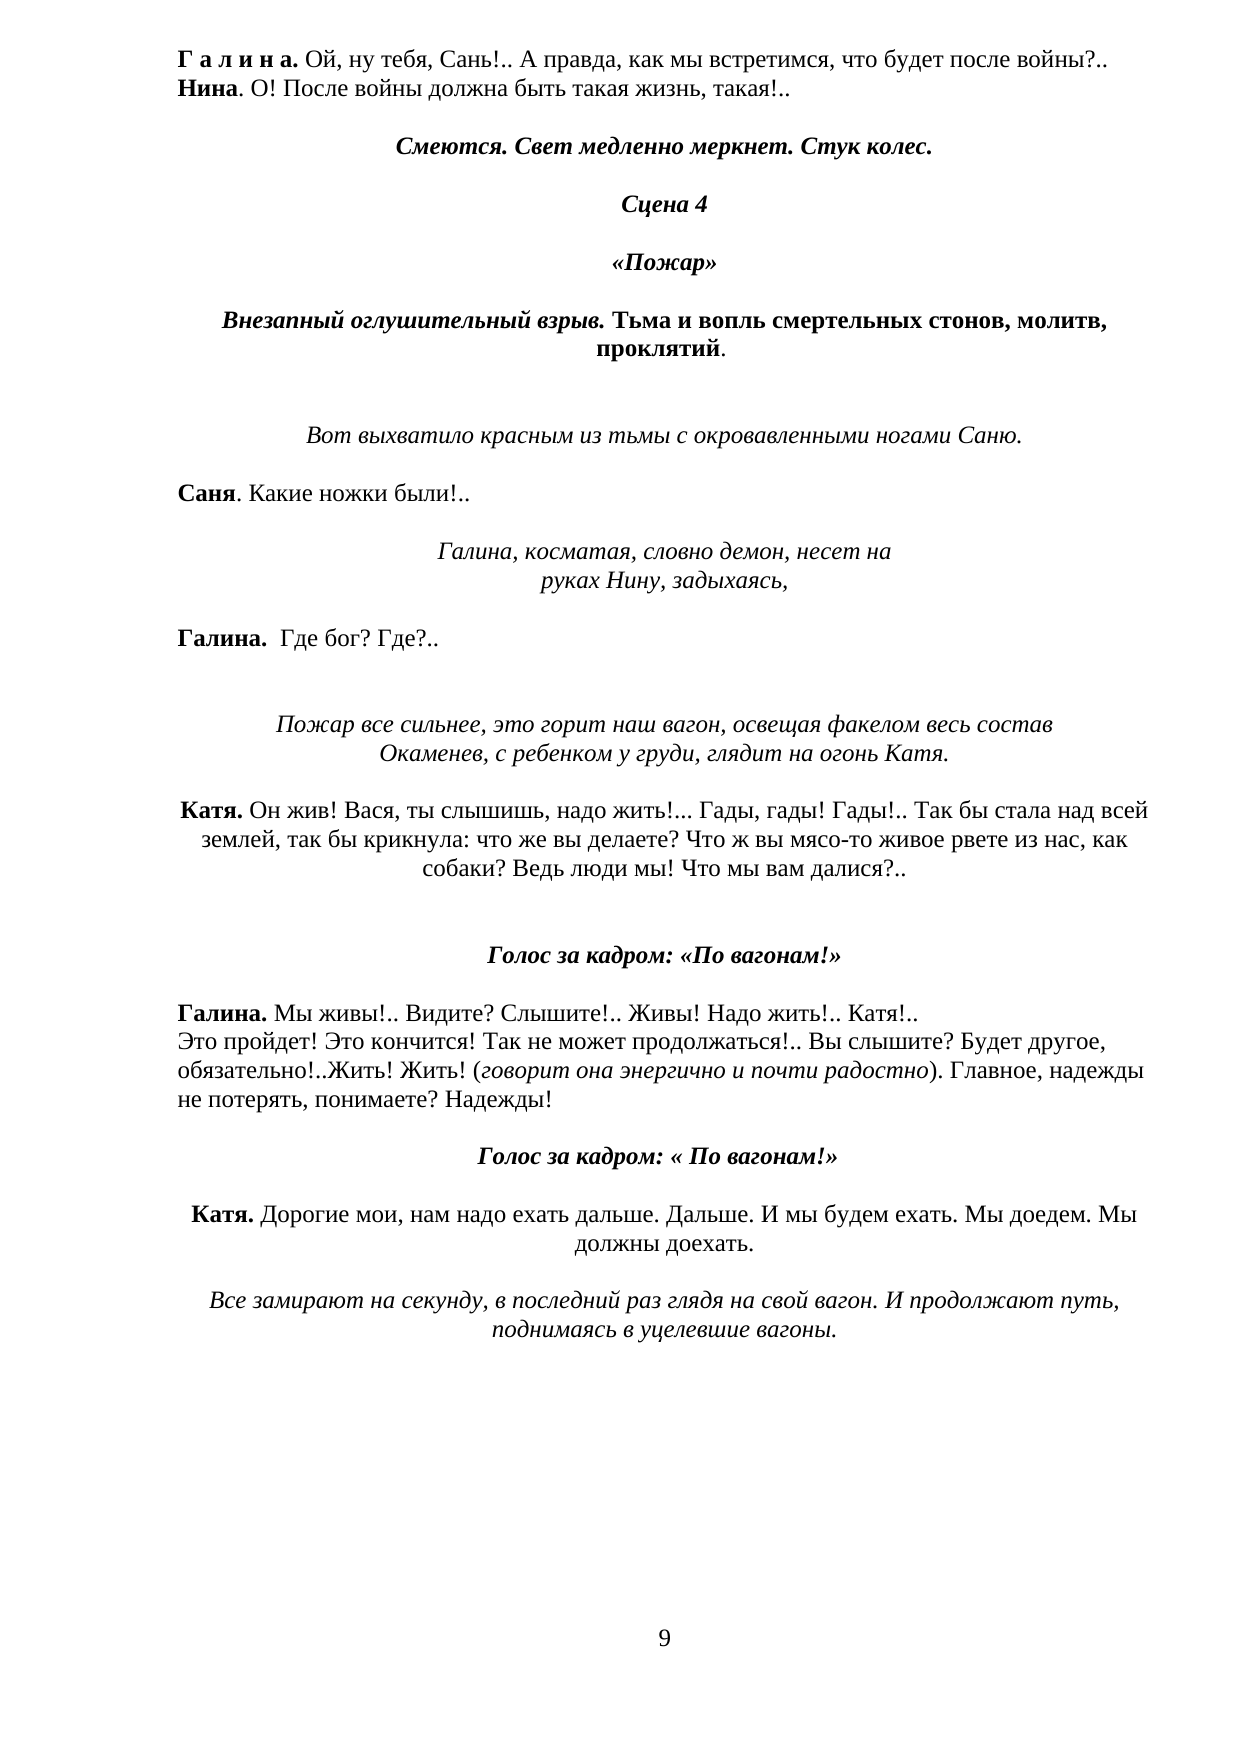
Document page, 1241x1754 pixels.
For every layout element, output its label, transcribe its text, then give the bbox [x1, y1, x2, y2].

text «Пожар» [177, 247, 1152, 276]
text Вот выхватило красным из тьмы с окровавленными ногами Саню. [177, 420, 1152, 449]
text Галина. Мы живы!.. Видите? Слышите!.. Живы! Надо жить!.. Катя!.. Это пройдет! Это кончится! Так не может продолжаться!.. Вы слышите? Будет другое, обязательно!..Жить! Жить! (говорит она энергично и почти радостно). Главное, надежды не потерять, понимаете? Надежды! Голос за кадром: « По вагонам!» [177, 998, 1152, 1170]
text Сцена 4 [177, 189, 1152, 218]
text Катя. Дорогие мои, нам надо ехать дальше. Дальше. И мы будем ехать. Мы доедем. Мы должны доехать. Все замирают на секунду, в последний раз глядя на свой вагон. И продолжают путь, поднимаясь в уцелевшие вагоны. [177, 1199, 1152, 1372]
text Пожар все сильнее, это горит наш вагон, освещая факелом весь состав Окаменев, с ребенком у груди, глядит на огонь Катя. Катя. Он жив! Вася, ты слышишь, надо жить!... Гады, гады! Гады!.. Так бы стала над всей землей, так бы крикнула: что же вы делаете? Что ж вы мясо-то живое рвете из нас, как собаки? Ведь люди мы! Что мы вам далися?.. [177, 709, 1152, 911]
text Смеются. Свет медленно меркнет. Стук колес. [177, 131, 1152, 160]
text Внезапный оглушительный взрыв. Тьма и вопль смертельных стонов, молитв, проклятий. [177, 305, 1152, 391]
text Саня. Какие ножки были!.. [177, 478, 1152, 507]
text Галина. Где бог? Где?.. [177, 623, 1152, 680]
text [177, 44, 1152, 102]
text Голос за кадром: «По вагонам!» [177, 940, 1152, 968]
text Галина, косматая, словно демон, несет на руках Нину, задыхаясь, [177, 536, 1152, 593]
